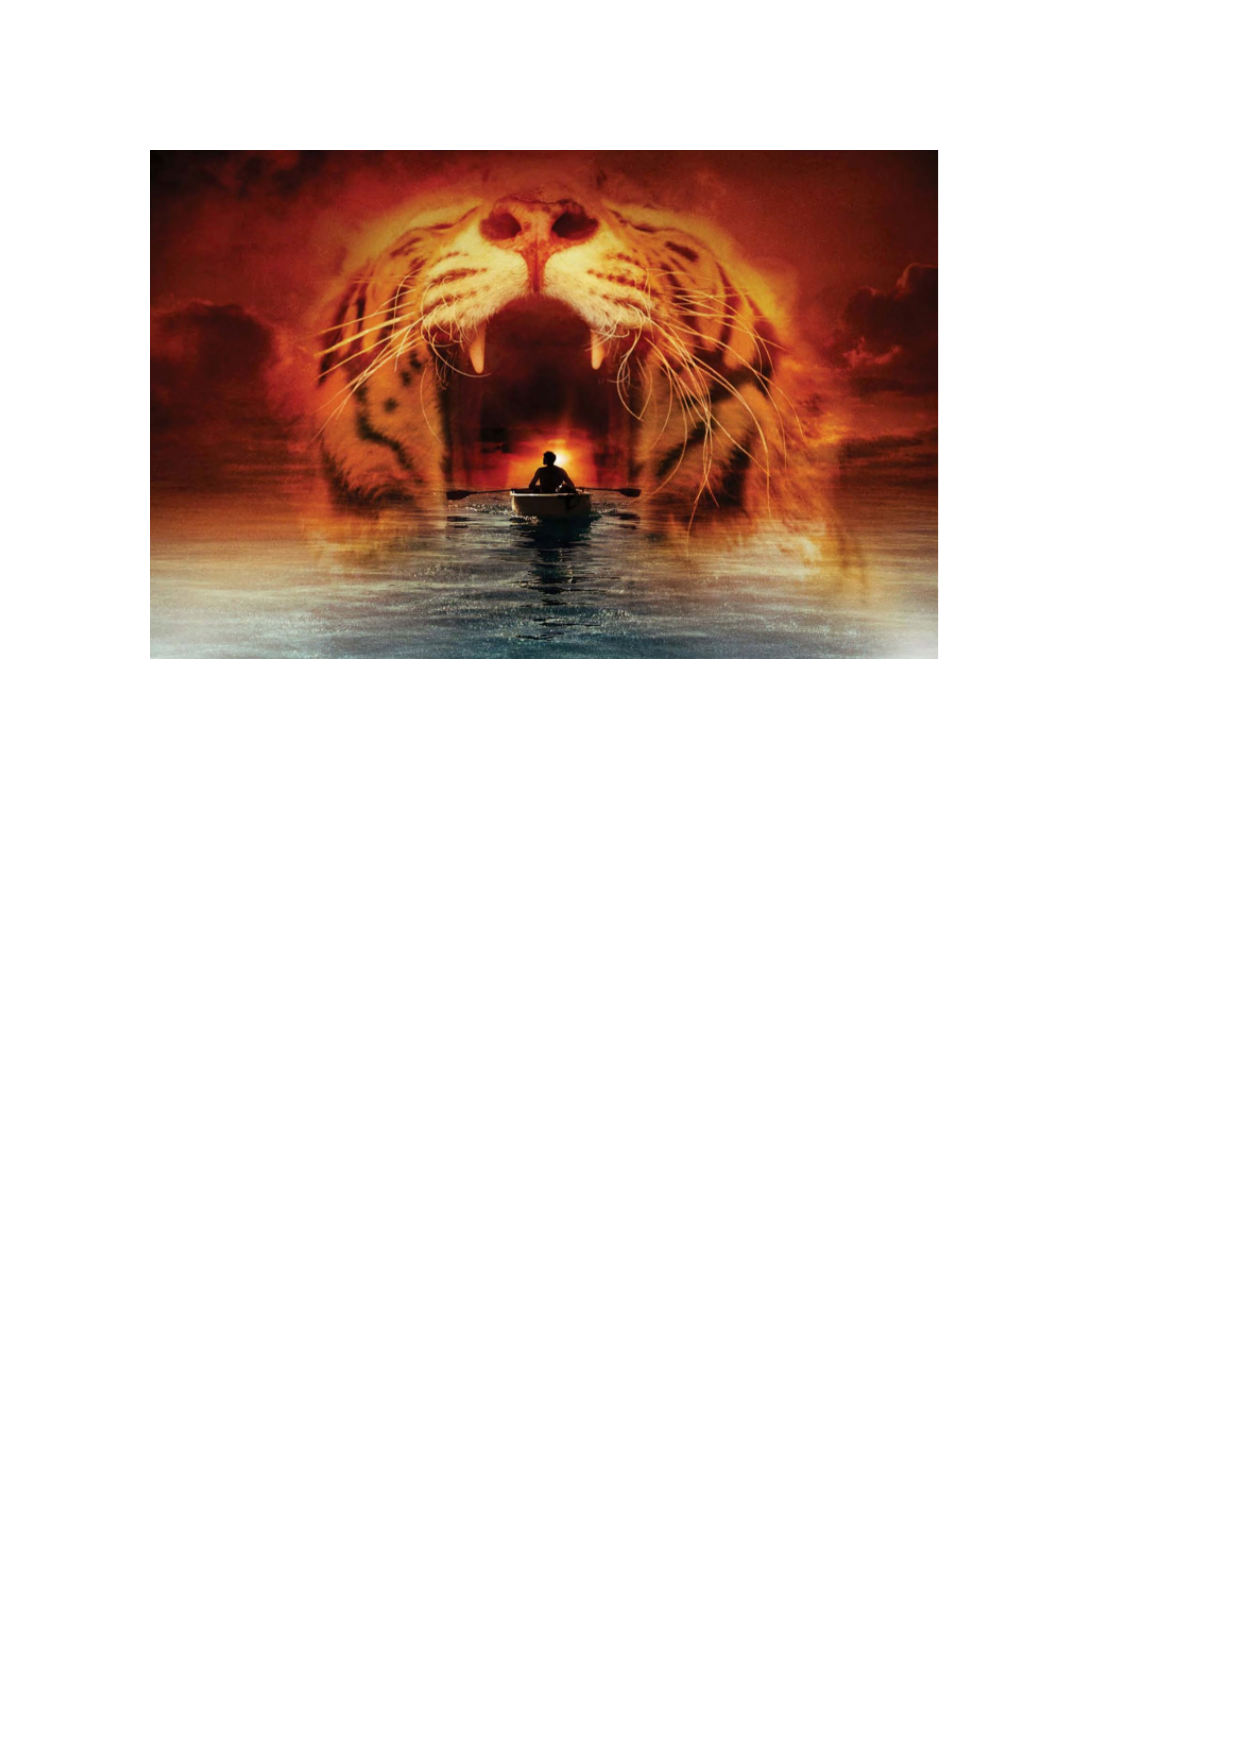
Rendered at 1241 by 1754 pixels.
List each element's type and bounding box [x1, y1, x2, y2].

picture [150, 150, 939, 659]
